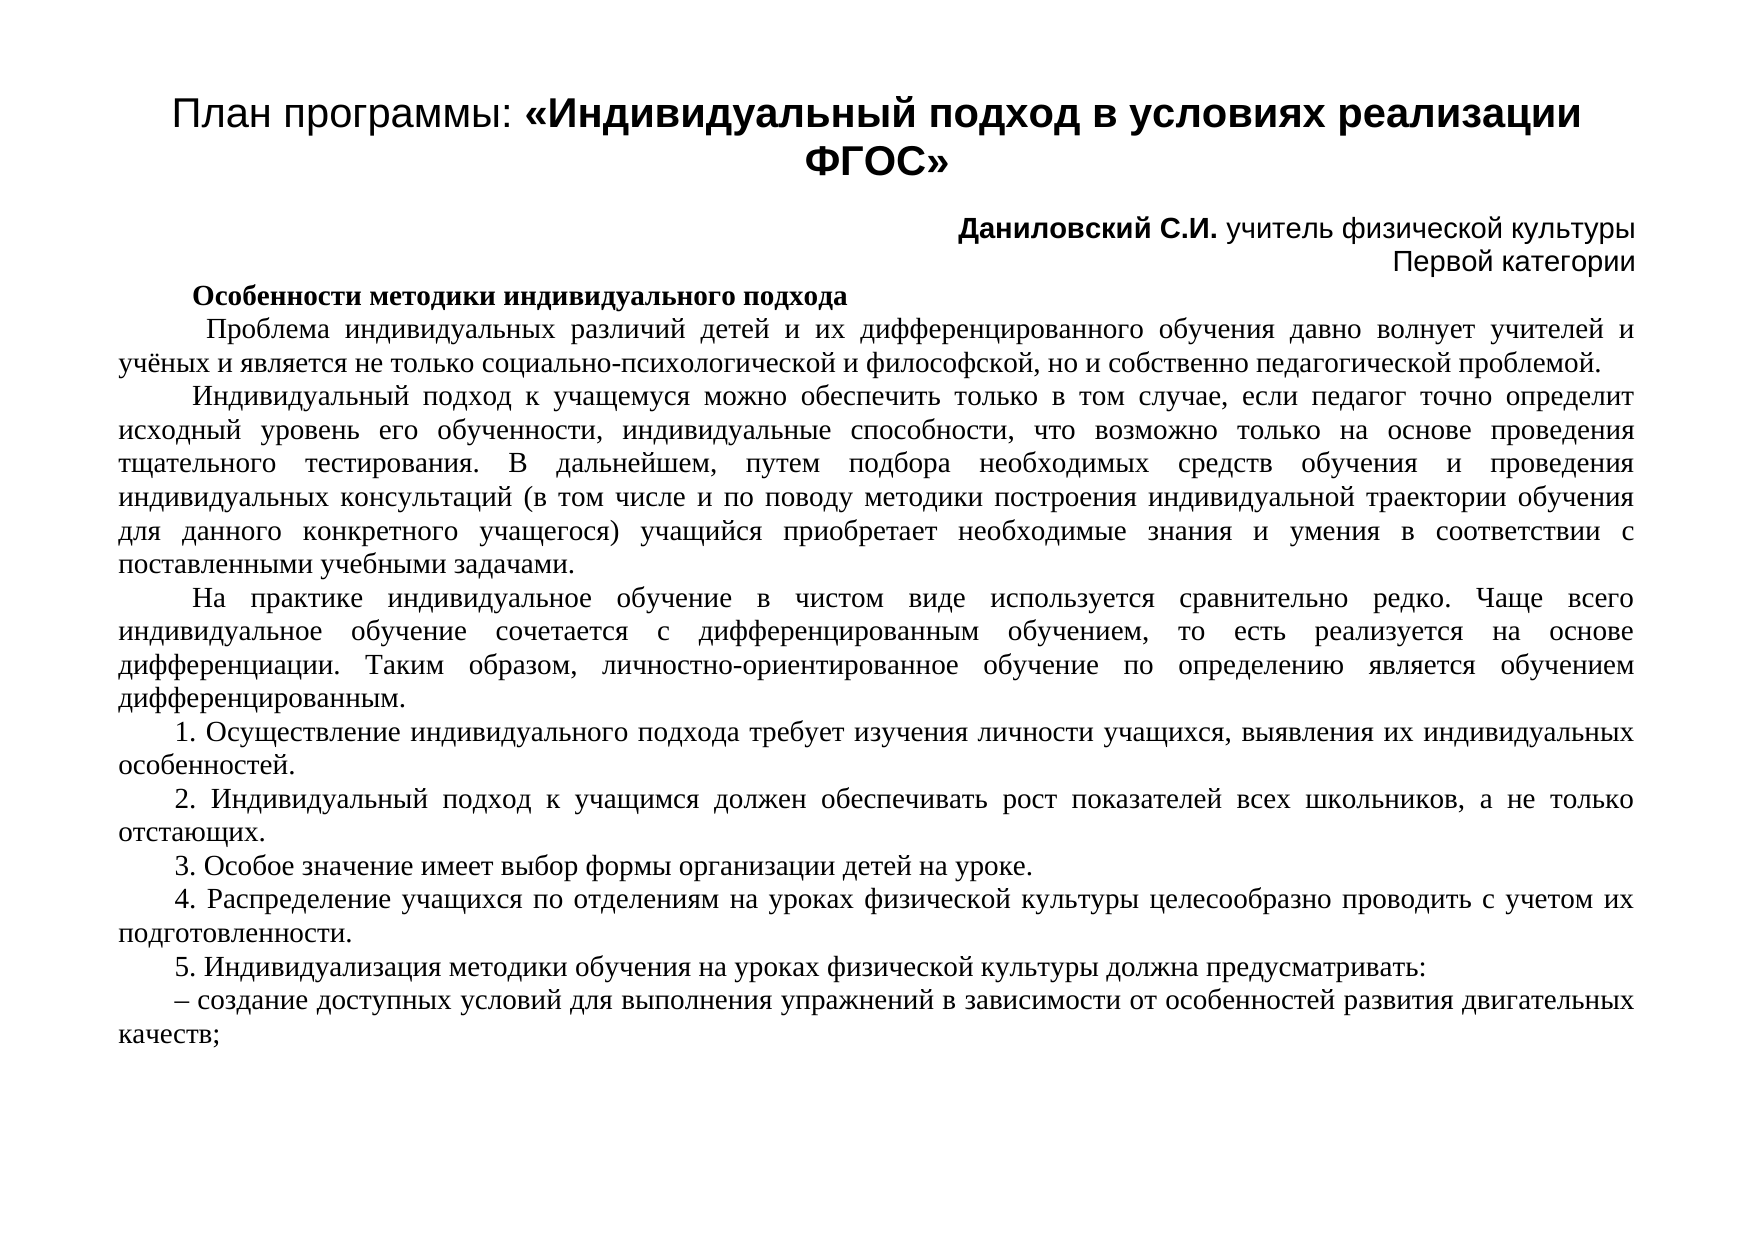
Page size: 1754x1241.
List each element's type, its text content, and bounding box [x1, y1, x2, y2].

text 4. Распределение учащихся по отделениям на уроках физической культуры целесообразно проводить с учетом их подготовленности. [118, 882, 1636, 949]
text 2. Индивидуальный подход к учащимся должен обеспечивать рост показателей всех школьников, а не только отстающих. [118, 781, 1636, 848]
text Даниловский С.И. учитель физической культуры [118, 211, 1636, 244]
text Индивидуальный подход к учащемуся можно обеспечить только в том случае, если педагог точно определит исходный уровень его обученности, индивидуальные способности, что возможно только на основе проведения тщательного тестирования. В дальнейшем, путем подбора необходимых средств обучения и проведения индивидуальных консультаций (в том числе и по поводу методики построения индивидуальной траектории обучения для данного конкретного учащегося) учащийся приобретает необходимые знания и умения в соответствии с поставленными учебными задачами. [118, 378, 1636, 580]
text Проблема индивидуальных различий детей и их дифференцированного обучения давно волнует учителей и учёных и является не только социально-психологической и философской, но и собственно педагогической проблемой. [118, 311, 1636, 378]
text – создание доступных условий для выполнения упражнений в зависимости от особенностей развития двигательных качеств; [118, 982, 1636, 1049]
text 1. Осуществление индивидуального подхода требует изучения личности учащихся, выявления их индивидуальных особенностей. [118, 714, 1636, 781]
text 5. Индивидуализация методики обучения на уроках физической культуры должна предусматривать: [118, 949, 1636, 982]
text План программы: «Индивидуальный подход в условиях реализации ФГОС» [118, 88, 1636, 184]
text Особенности методики индивидуального подхода [118, 278, 1636, 311]
text Первой категории [118, 244, 1636, 278]
text 3. Особое значение имеет выбор формы организации детей на уроке. [118, 848, 1636, 882]
text На практике индивидуальное обучение в чистом виде используется сравнительно редко. Чаще всего индивидуальное обучение сочетается с дифференцированным обучением, то есть реализуется на основе дифференциации. Таким образом, личностно-ориентированное обучение по определению является обучением дифференцированным. [118, 580, 1636, 714]
